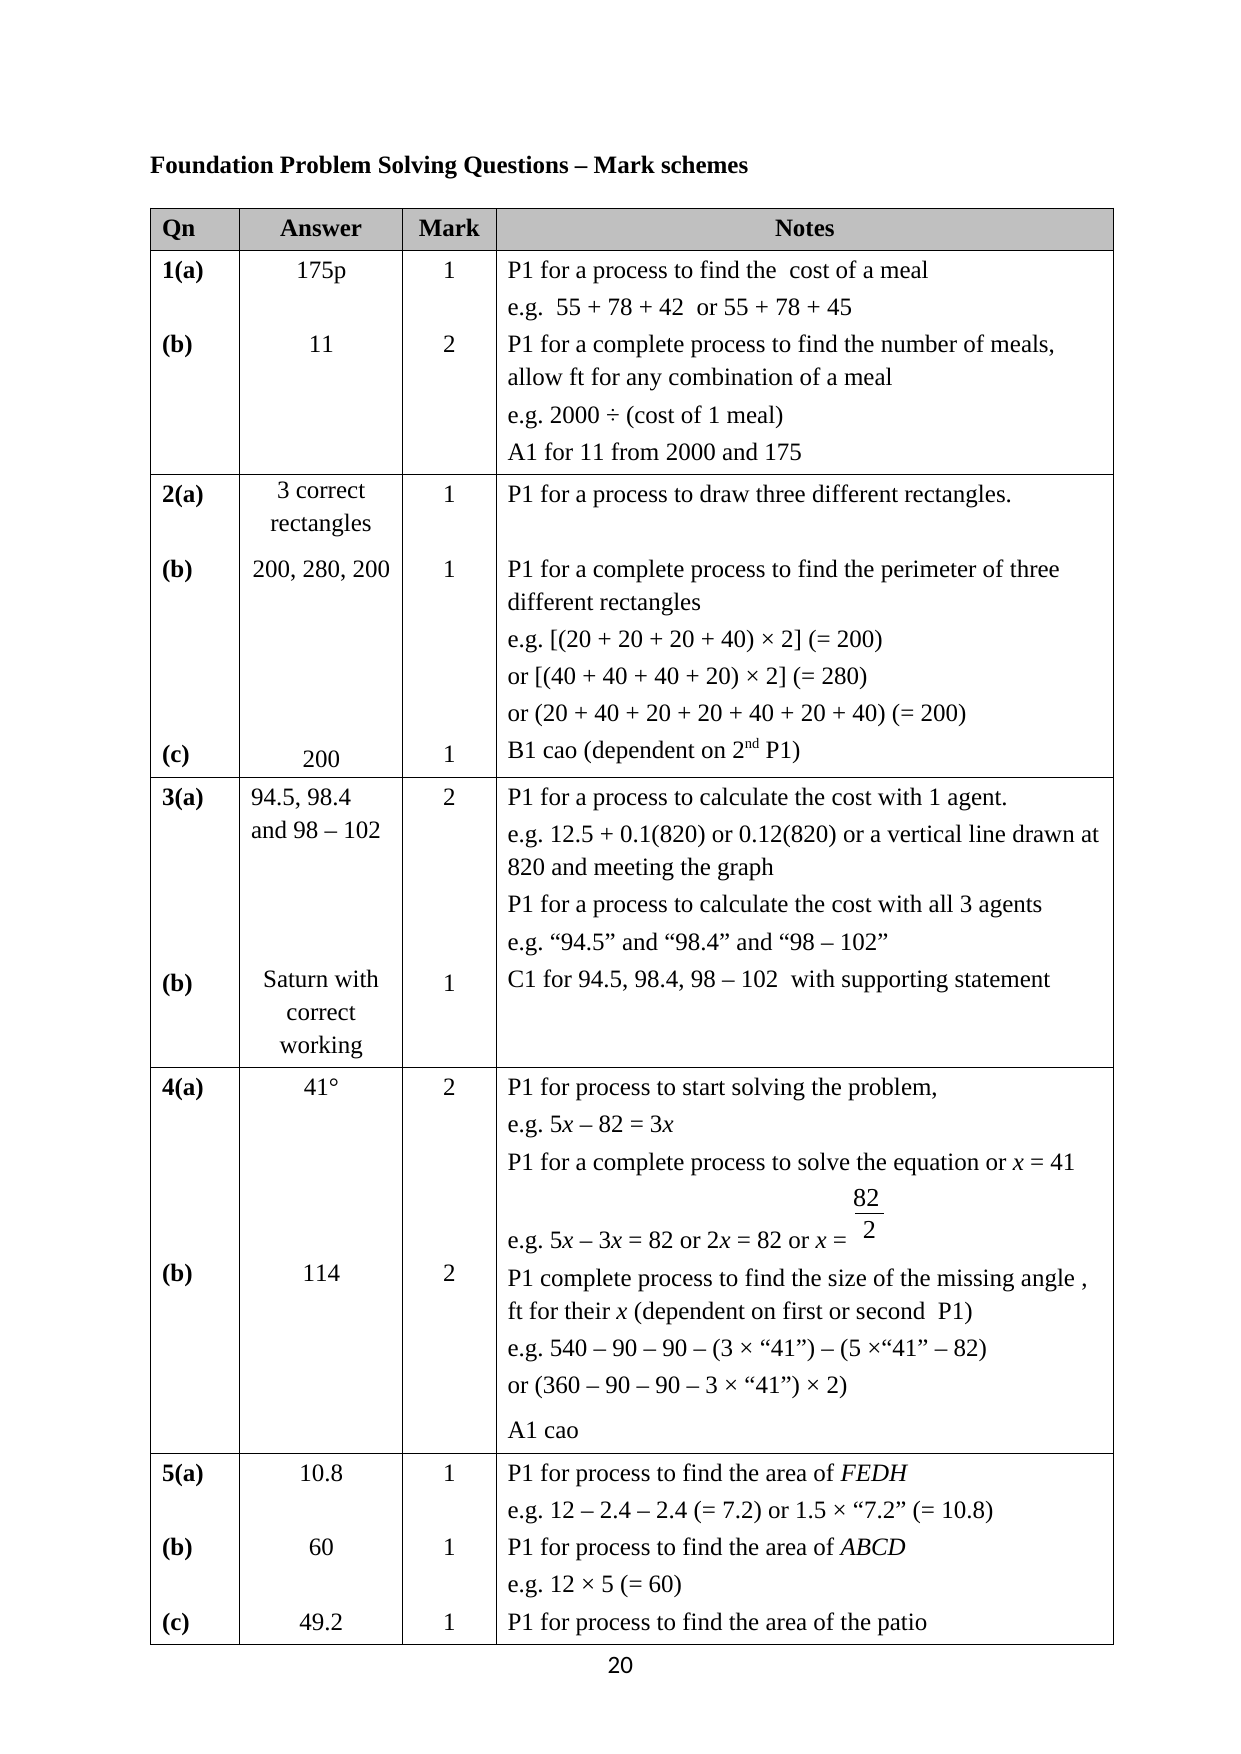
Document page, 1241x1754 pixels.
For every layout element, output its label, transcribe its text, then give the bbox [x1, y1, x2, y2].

table_cell 1(a) (b) [151, 251, 239, 474]
table_cell 1 2 [403, 251, 496, 474]
table_cell 3 correct rectangles 200, 280, 200 200 [240, 475, 402, 777]
table_cell 1 1 1 2 [403, 1454, 496, 1644]
table_cell P1 for a process to calculate the cost with 1 agent. e.g. 12.5 + 0.1(820) or 0.12(820) or a vertical line drawn at 820 and meeting the graph P1 for a process to calculate the cost with all 3 agents e.g. “94.5” and “98.4” and “98 – 102” C1 for 94.5, 98.4, 98 – 102 with supporting statement [497, 778, 1113, 1067]
table_cell 41° 114 [240, 1068, 402, 1453]
table_cell 2(a) (b) (c) [151, 475, 239, 777]
text Foundation Problem Solving Questions – Mark schemes [150, 150, 1090, 179]
table_cell 1 1 1 [403, 475, 496, 777]
table_cell 10.8 60 49.2 5 [240, 1454, 402, 1644]
table_cell P1 for a process to draw three different rectangles. P1 for a complete process to find the perimeter of three different rectangles e.g. [(20 + 20 + 20 + 40) × 2] (= 200) or [(40 + 40 + 40 + 20) × 2] (= 280) or (20 + 40 + 20 + 20 + 40 + 20 + 40) (= 200) B1 cao (dependent on 2nd P1) [497, 475, 1113, 777]
table_cell 5(a) (b) (c) (d) [151, 1454, 239, 1644]
table_header Mark [403, 209, 496, 250]
table_cell P1 for a process to find the cost of a meal e.g. 55 + 78 + 42 or 55 + 78 + 45 P1 for a complete process to find the number of meals, allow ft for any combination of a meal e.g. 2000 ÷ (cost of 1 meal) A1 for 11 from 2000 and 175 [497, 251, 1113, 474]
table_cell 175p 11 [240, 251, 402, 474]
table_cell 2 2 [403, 1068, 496, 1453]
table_cell P1 for process to start solving the problem, e.g. 5x – 82 = 3x P1 for a complete process to solve the equation or x = 41 e.g. 5x – 3x = 82 or 2x = 82 or x = P1 complete process to find the size of the missing angle , ft for their x (dependent on first or second P1) e.g. 540 – 90 – 90 – (3 × “41”) – (5 ×“41” – 82) or (360 – 90 – 90 – 3 × “41”) × 2) A1 cao [497, 1068, 1113, 1453]
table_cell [497, 1454, 1113, 1644]
table_cell 3(a) (b) [151, 778, 239, 1067]
table_header Notes [497, 209, 1113, 250]
table_cell 4(a) (b) [151, 1068, 239, 1453]
table_cell 94.5, 98.4 and 98 – 102 Saturn with correct working [240, 778, 402, 1067]
table_header Qn [151, 209, 239, 250]
table_header Answer [240, 209, 402, 250]
table_cell 2 1 [403, 778, 496, 1067]
